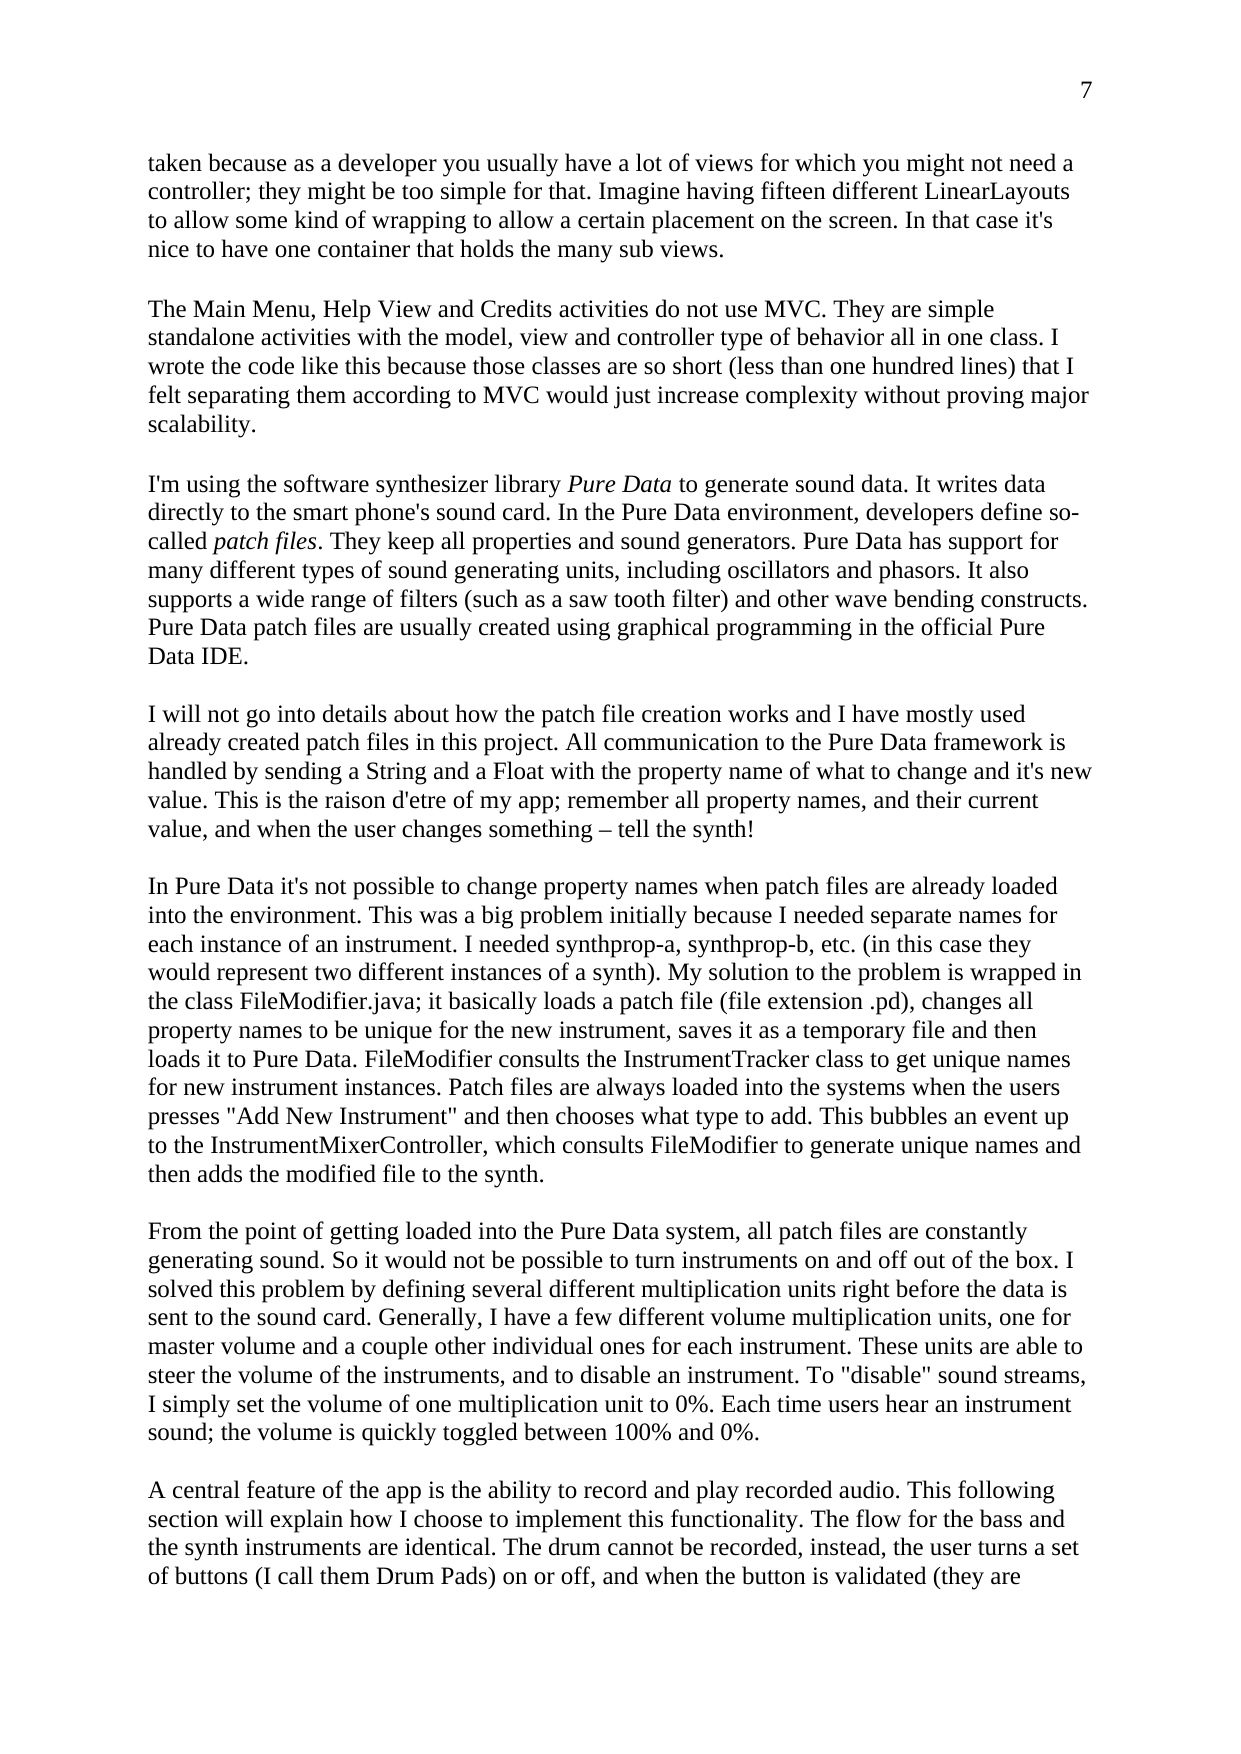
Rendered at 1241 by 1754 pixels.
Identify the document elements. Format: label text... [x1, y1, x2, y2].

text The Main Menu, Help View and Credits activities do not use MVC. They are simple standalone activities with the model, view and controller type of behavior all in one class. I wrote the code like this because those classes are so short (less than one hundred lines) that I felt separating them according to MVC would just increase complexity without proving major scalability. [148, 294, 1093, 437]
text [148, 1475, 1093, 1590]
text From the point of getting loaded into the Pure Data system, all patch files are constantly generating sound. So it would not be possible to turn instruments on and off out of the box. I solved this problem by defining several different multiplication units right before the data is sent to the sound card. Generally, I have a few different volume multiplication units, one for master volume and a couple other individual ones for each instrument. These units are able to steer the volume of the instruments, and to disable an instrument. To "disable" sound streams, I simply set the volume of one multiplication unit to 0%. Each time users hear an instrument sound; the volume is quickly toggled between 100% and 0%. [148, 1216, 1093, 1446]
text I will not go into details about how the patch file creation works and I have mostly used already created patch files in this project. All communication to the Pure Data framework is handled by sending a String and a Float with the property name of what to change and it's new value. This is the raison d'etre of my app; remember all property names, and their current value, and when the user changes something – tell the synth! [148, 699, 1093, 842]
text I'm using the software synthesizer library Pure Data to generate sound data. It writes data directly to the smart phone's sound card. In the Pure Data environment, developers define so-called patch files. They keep all properties and sound generators. Pure Data has support for many different types of sound generating units, including oscillators and phasors. It also supports a wide range of filters (such as a saw tooth filter) and other wave bending constructs. Pure Data patch files are usually created using graphical programming in the official Pure Data IDE. [148, 469, 1093, 670]
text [148, 148, 1093, 263]
text In Pure Data it's not possible to change property names when patch files are already loaded into the environment. This was a big problem initially because I needed separate names for each instance of an instrument. I needed synthprop-a, synthprop-b, etc. (in this case they would represent two different instances of a synth). My solution to the problem is wrapped in the class FileModifier.java; it basically loads a patch file (file extension .pd), changes all property names to be unique for the new instrument, saves it as a temporary file and then loads it to Pure Data. FileModifier consults the InstrumentTracker class to get unique names for new instrument instances. Patch files are always loaded into the systems when the users presses "Add New Instrument" and then chooses what type to add. This bubbles an event up to the InstrumentMixerController, which consults FileModifier to generate unique names and then adds the modified file to the synth. [148, 871, 1093, 1187]
